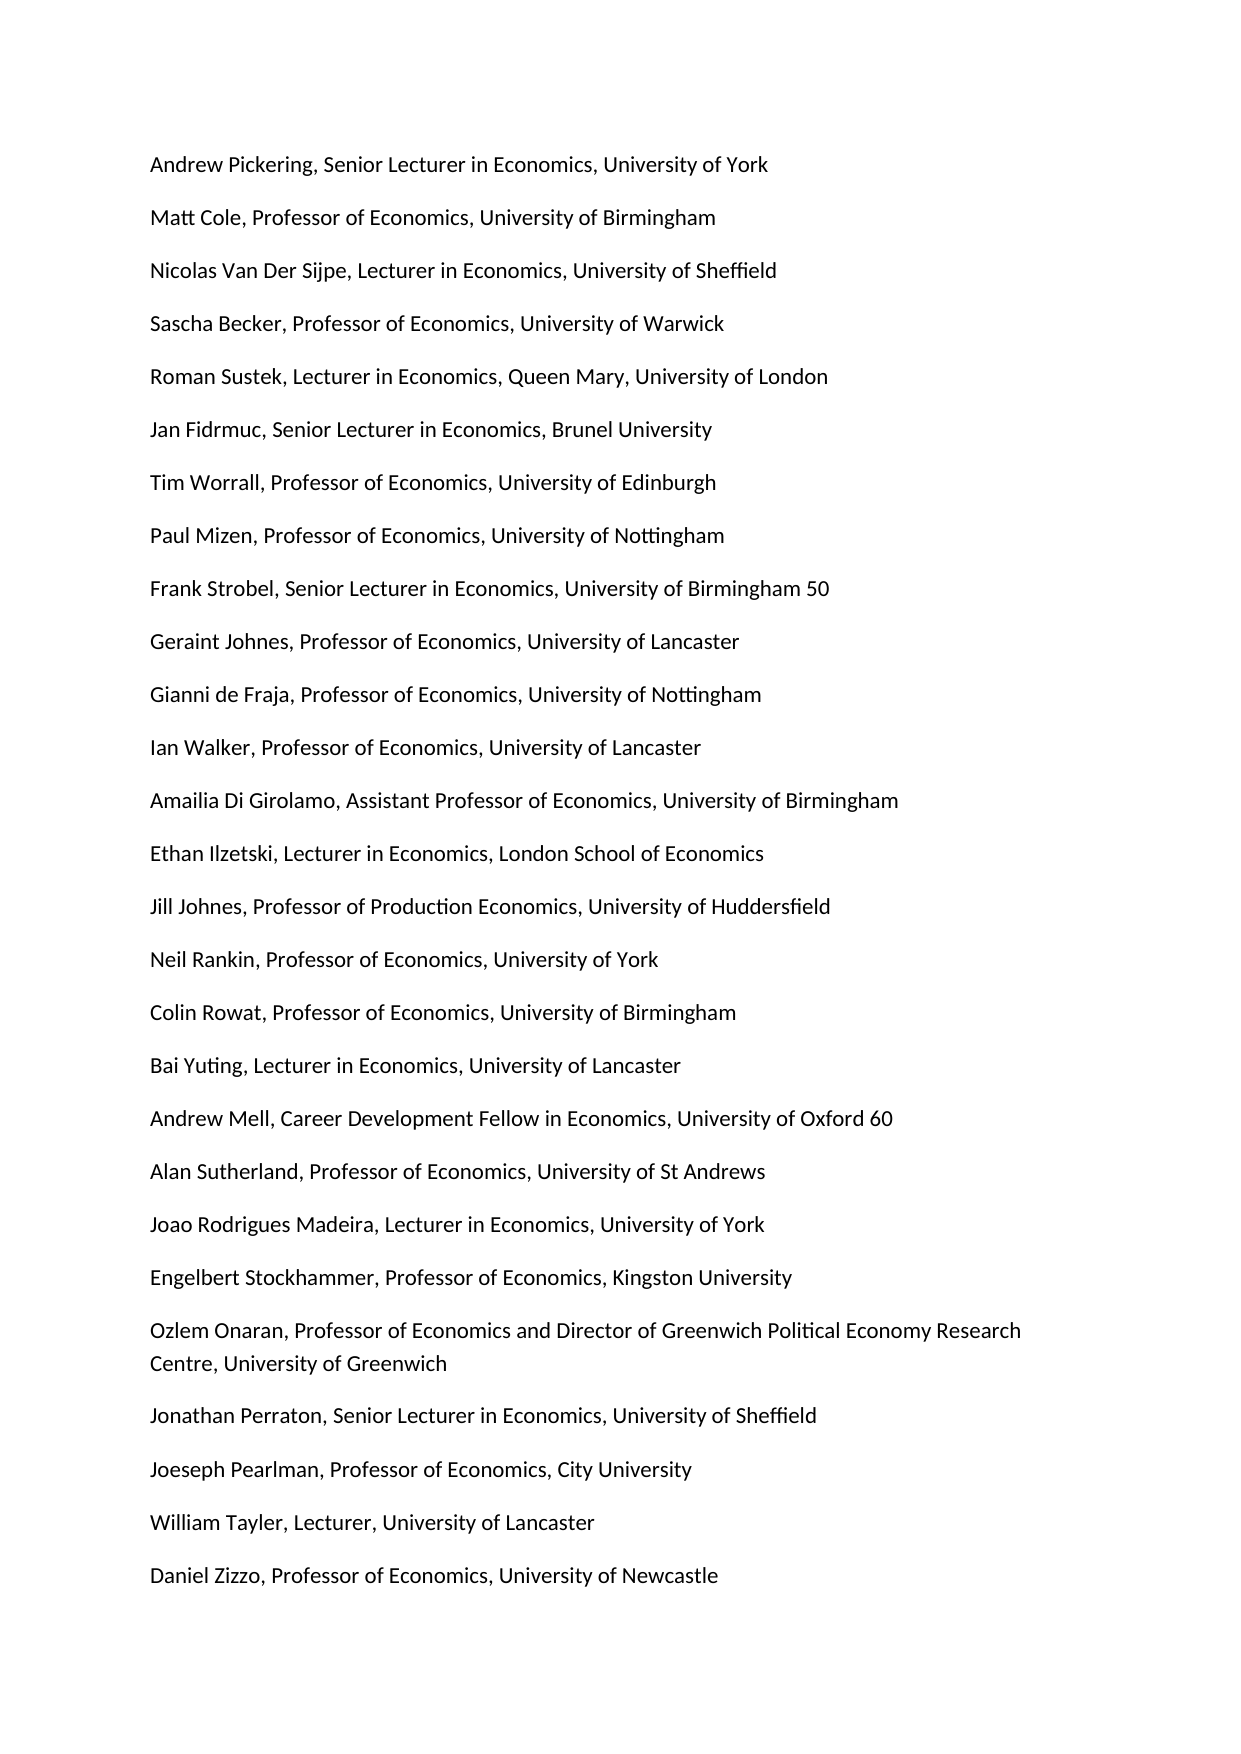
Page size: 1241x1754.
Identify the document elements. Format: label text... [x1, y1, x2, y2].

text Gianni de Fraja, Professor of Economics, University of Nottingham [150, 680, 1090, 708]
text Amailia Di Girolamo, Assistant Professor of Economics, University of Birmingham [150, 786, 1090, 814]
text Andrew Pickering, Senior Lecturer in Economics, University of York [150, 150, 1090, 178]
text Roman Sustek, Lecturer in Economics, Queen Mary, University of London [150, 362, 1090, 390]
text Ethan Ilzetski, Lecturer in Economics, London School of Economics [150, 839, 1090, 867]
text Engelbert Stockhammer, Professor of Economics, Kingston University [150, 1263, 1090, 1291]
text Alan Sutherland, Professor of Economics, University of St Andrews [150, 1157, 1090, 1185]
text Paul Mizen, Professor of Economics, University of Nottingham [150, 521, 1090, 549]
text Daniel Zizzo, Professor of Economics, University of Newcastle [150, 1561, 1090, 1589]
text Bai Yuting, Lecturer in Economics, University of Lancaster [150, 1051, 1090, 1079]
text Neil Rankin, Professor of Economics, University of York [150, 945, 1090, 973]
text Ozlem Onaran, Professor of Economics and Director of Greenwich Political Economy Research Centre, University of Greenwich [150, 1316, 1090, 1377]
text Jan Fidrmuc, Senior Lecturer in Economics, Brunel University [150, 415, 1090, 443]
text Tim Worrall, Professor of Economics, University of Edinburgh [150, 468, 1090, 496]
text Joao Rodrigues Madeira, Lecturer in Economics, University of York [150, 1210, 1090, 1238]
text Jill Johnes, Professor of Production Economics, University of Huddersfield [150, 892, 1090, 920]
text Nicolas Van Der Sijpe, Lecturer in Economics, University of Sheffield [150, 256, 1090, 284]
text Colin Rowat, Professor of Economics, University of Birmingham [150, 998, 1090, 1026]
text Jonathan Perraton, Senior Lecturer in Economics, University of Sheffield [150, 1402, 1090, 1430]
text Ian Walker, Professor of Economics, University of Lancaster [150, 733, 1090, 761]
text Matt Cole, Professor of Economics, University of Birmingham [150, 203, 1090, 231]
text William Tayler, Lecturer, University of Lancaster [150, 1508, 1090, 1536]
text Geraint Johnes, Professor of Economics, University of Lancaster [150, 627, 1090, 655]
text Joeseph Pearlman, Professor of Economics, City University [150, 1455, 1090, 1483]
text Sascha Becker, Professor of Economics, University of Warwick [150, 309, 1090, 337]
text Andrew Mell, Career Development Fellow in Economics, University of Oxford 60 [150, 1104, 1090, 1132]
text Frank Strobel, Senior Lecturer in Economics, University of Birmingham 50 [150, 574, 1090, 602]
